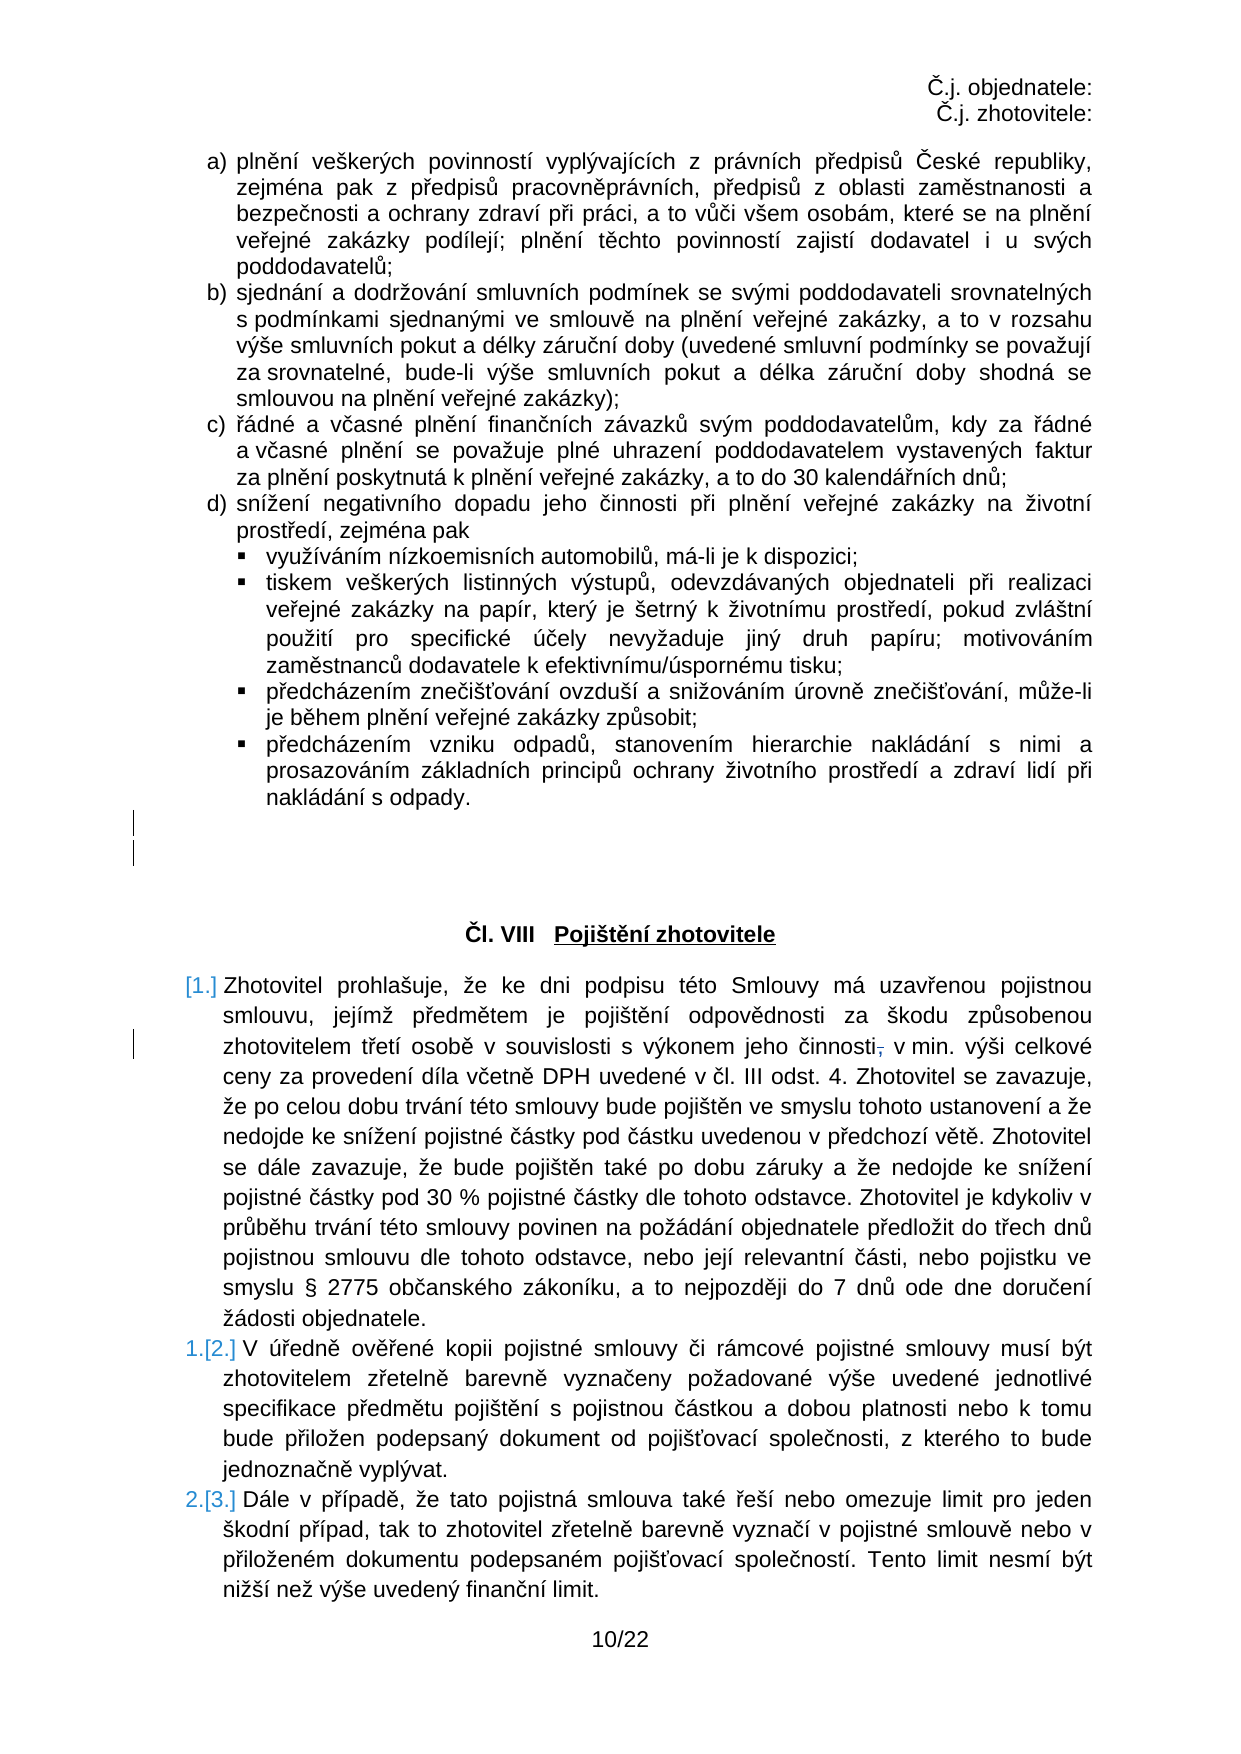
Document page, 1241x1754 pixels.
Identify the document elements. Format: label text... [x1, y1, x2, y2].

list Zhotovitel prohlašuje, že ke dni podpisu této Smlouvy má uzavřenou pojistnou smlouvu, jejímž předmětem je pojištění odpovědnosti za škodu způsobenou zhotovitelem třetí osobě v souvislosti s výkonem jeho činnosti v min. výši celkové ceny za provedení díla včetně DPH uvedené v čl. III odst. 4. Zhotovitel se zavazuje, že po celou dobu trvání této smlouvy bude pojištěn ve smyslu tohoto ustanovení a že nedojde ke snížení pojistné částky pod částku uvedenou v předchozí větě. Zhotovitel se dále zavazuje, že bude pojištěn také po dobu záruky a že nedojde ke snížení pojistné částky pod 30 % pojistné částky dle tohoto odstavce. Zhotovitel je kdykoliv v průběhu trvání této smlouvy povinen na požádání objednatele předložit do třech dnů pojistnou smlouvu dle tohoto odstavce, nebo její relevantní části, nebo pojistku ve smyslu § 2775 občanského zákoníku, a to nejpozději do 7 dnů ode dne doručení žádosti objednatele. [185, 972, 1093, 1331]
list snížení negativního dopadu jeho činnosti při plnění veřejné zakázky na životní prostředí, zejména pak [207, 490, 1093, 543]
list V úředně ověřené kopii pojistné smlouvy či rámcové pojistné smlouvy musí být zhotovitelem zřetelně barevně vyznačeny požadované výše uvedené jednotlivé specifikace předmětu pojištění s pojistnou částkou a dobou platnosti nebo k tomu bude přiložen podepsaný dokument od pojišťovací společnosti, z kterého to bude jednoznačně vyplývat. [185, 1335, 1093, 1482]
list předcházením znečišťování ovzduší a snižováním úrovně znečišťování, může-li je během plnění veřejné zakázky způsobit; [236, 678, 1093, 731]
list sjednání a dodržování smluvních podmínek se svými poddodavateli srovnatelných s podmínkami sjednanými ve smlouvě na plnění veřejné zakázky, a to v rozsahu výše smluvních pokut a délky záruční doby (uvedené smluvní podmínky se považují za srovnatelné, bude-li výše smluvních pokut a délka záruční doby shodná se smlouvou na plnění veřejné zakázky); [207, 279, 1093, 411]
text Čl. VIII Pojištění zhotovitele [148, 921, 1093, 948]
list plnění veškerých povinností vyplývajících z právních předpisů České republiky, zejména pak z předpisů pracovněprávních, předpisů z oblasti zaměstnanosti a bezpečnosti a ochrany zdraví při práci, a to vůči všem osobám, které se na plnění veřejné zakázky podílejí; plnění těchto povinností zajistí dodavatel i u svých poddodavatelů; [207, 148, 1093, 279]
list tiskem veškerých listinných výstupů, odevzdávaných objednateli při realizaci veřejné zakázky na papír, který je šetrný k životnímu prostředí, pokud zvláštní použití pro specifické účely nevyžaduje jiný druh papíru; motivováním zaměstnanců dodavatele k efektivnímu/úspornému tisku; [236, 569, 1093, 678]
list využíváním nízkoemisních automobilů, má-li je k dispozici; [236, 543, 1093, 569]
list předcházením vzniku odpadů, stanovením hierarchie nakládání s nimi a prosazováním základních principů ochrany životního prostředí a zdraví lidí při nakládání s odpady. [236, 731, 1093, 810]
list řádné a včasné plnění finančních závazků svým poddodavatelům, kdy za řádné a včasné plnění se považuje plné uhrazení poddodavatelem vystavených faktur za plnění poskytnutá k plnění veřejné zakázky, a to do 30 kalendářních dnů; [207, 411, 1093, 490]
list Dále v případě, že tato pojistná smlouva také řeší nebo omezuje limit pro jeden škodní případ, tak to zhotovitel zřetelně barevně vyznačí v pojistné smlouvě nebo v přiloženém dokumentu podepsaném pojišťovací společností. Tento limit nesmí být nižší než výše uvedený finanční limit. [185, 1486, 1093, 1603]
